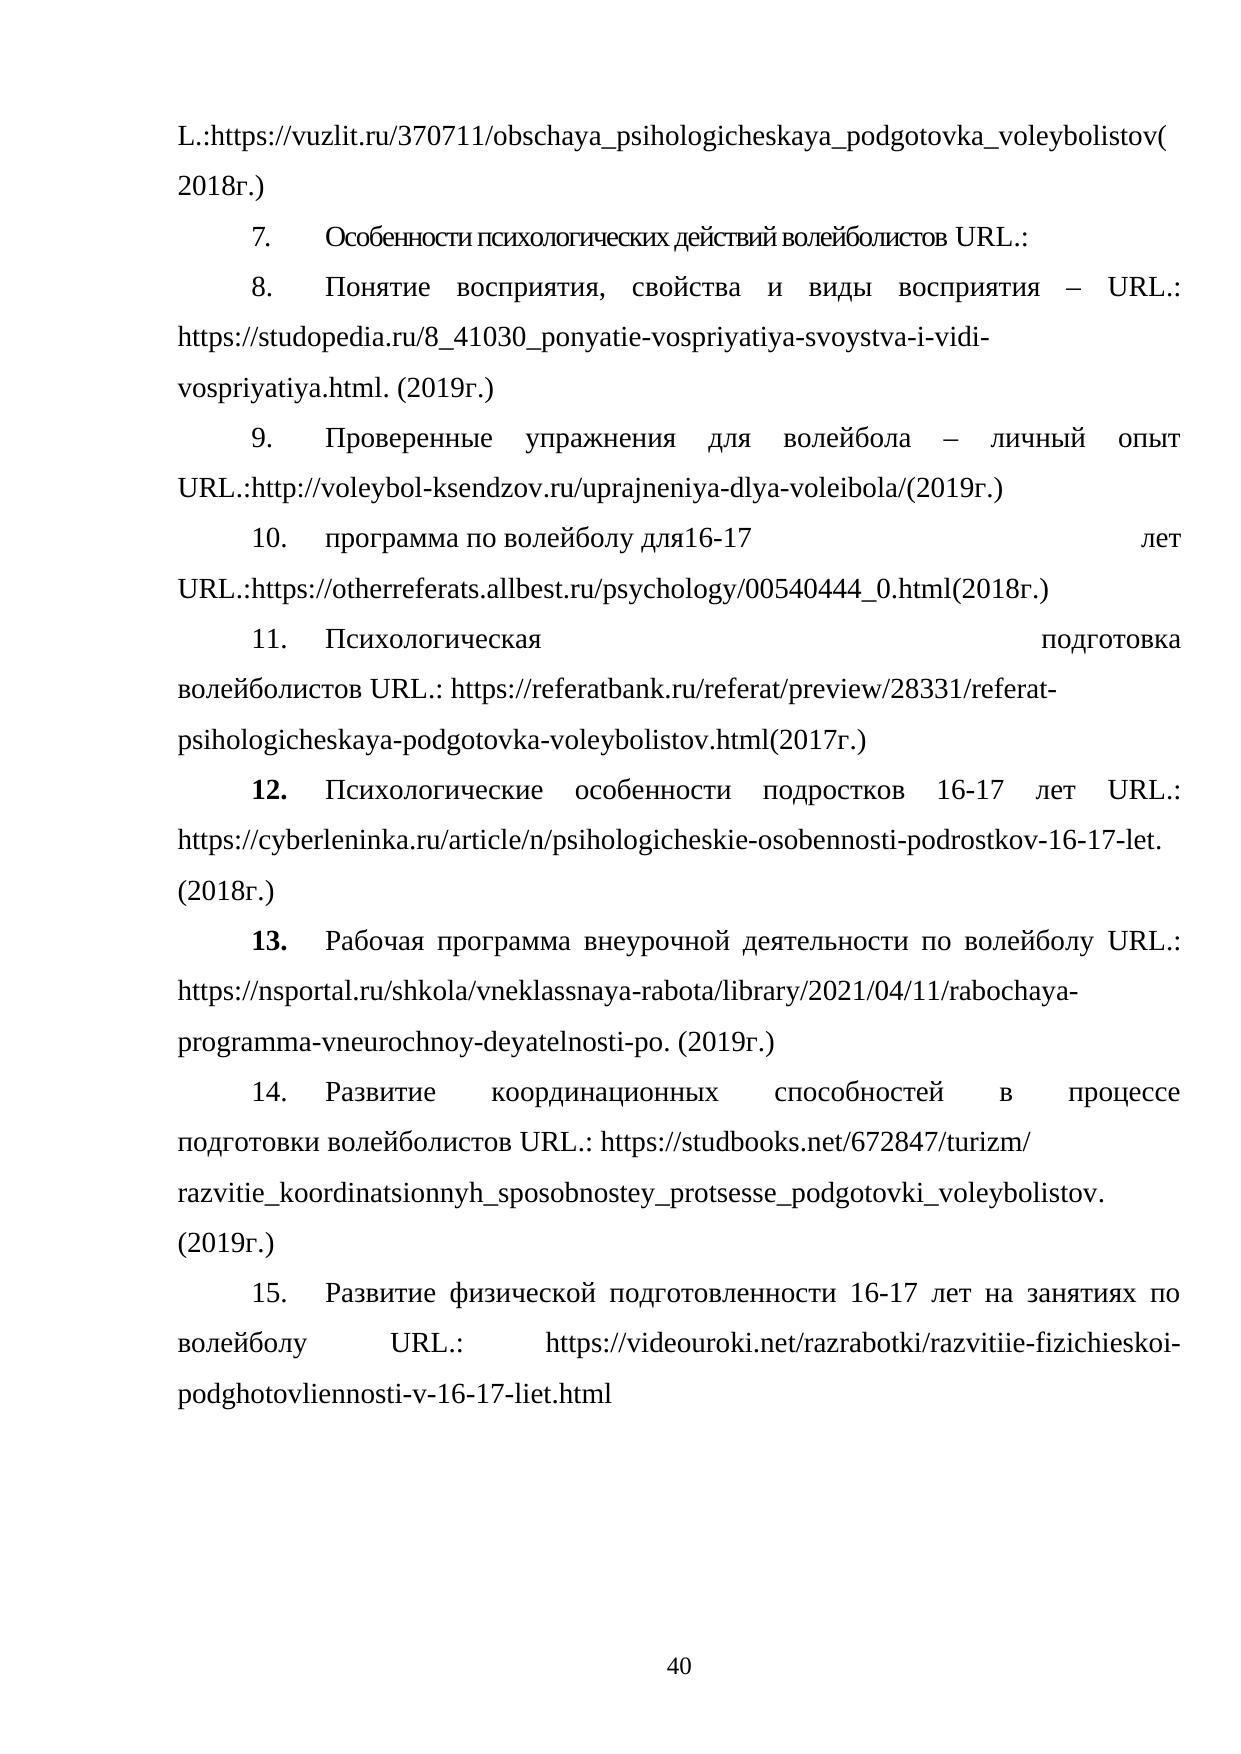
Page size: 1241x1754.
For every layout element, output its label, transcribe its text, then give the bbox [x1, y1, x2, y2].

subtitle Особенности психологических действий волейболистов URL.: [177, 219, 1181, 252]
list программа по волейболу для16-17 лет URL.:https://otherreferats.allbest.ru/psychology/00540444_0.html(2018г.) [177, 521, 1181, 604]
subtitle Развитие координационных способностей в процессе подготовки волейболистов URL.: https://studbooks.net/672847/turizm/razvitie_koordinatsionnyh_sposobnostey_protsesse_podgotovki_voleybolistov. (2019г.) [177, 1074, 1181, 1258]
subtitle Психологические особенности подростков 16-17 лет URL.: https://cyberleninka.ru/article/n/psihologicheskie-osobennosti-podrostkov-16-17-let. (2018г.) [177, 772, 1181, 906]
subtitle Психологическая подготовка волейболистов URL.: https://referatbank.ru/referat/preview/28331/referat-psihologicheskaya-podgotovka-voleybolistov.html(2017г.) [177, 621, 1181, 755]
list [177, 118, 1181, 202]
subtitle Рабочая программа внеурочной деятельности по волейболу URL.: https://nsportal.ru/shkola/vneklassnaya-rabota/library/2021/04/11/rabochaya-programma-vneurochnoy-deyatelnosti-po. (2019г.) [177, 923, 1181, 1057]
subtitle Проверенные упражнения для волейбола – личный опыт URL.:http://voleybol-ksendzov.ru/uprajneniya-dlya-voleibola/(2019г.) [177, 420, 1181, 504]
list Развитие физической подготовленности 16-17 лет на занятиях по волейболу URL.: https://videouroki.net/razrabotki/razvitiie-fizichieskoi-podghotovliennosti-v-16-17-liet.html [177, 1275, 1181, 1409]
list Понятие восприятия, свойства и виды восприятия – URL.: https://studopedia.ru/8_41030_ponyatie-vospriyatiya-svoystva-i-vidi-vospriyatiya.html. (2019г.) [177, 269, 1181, 403]
